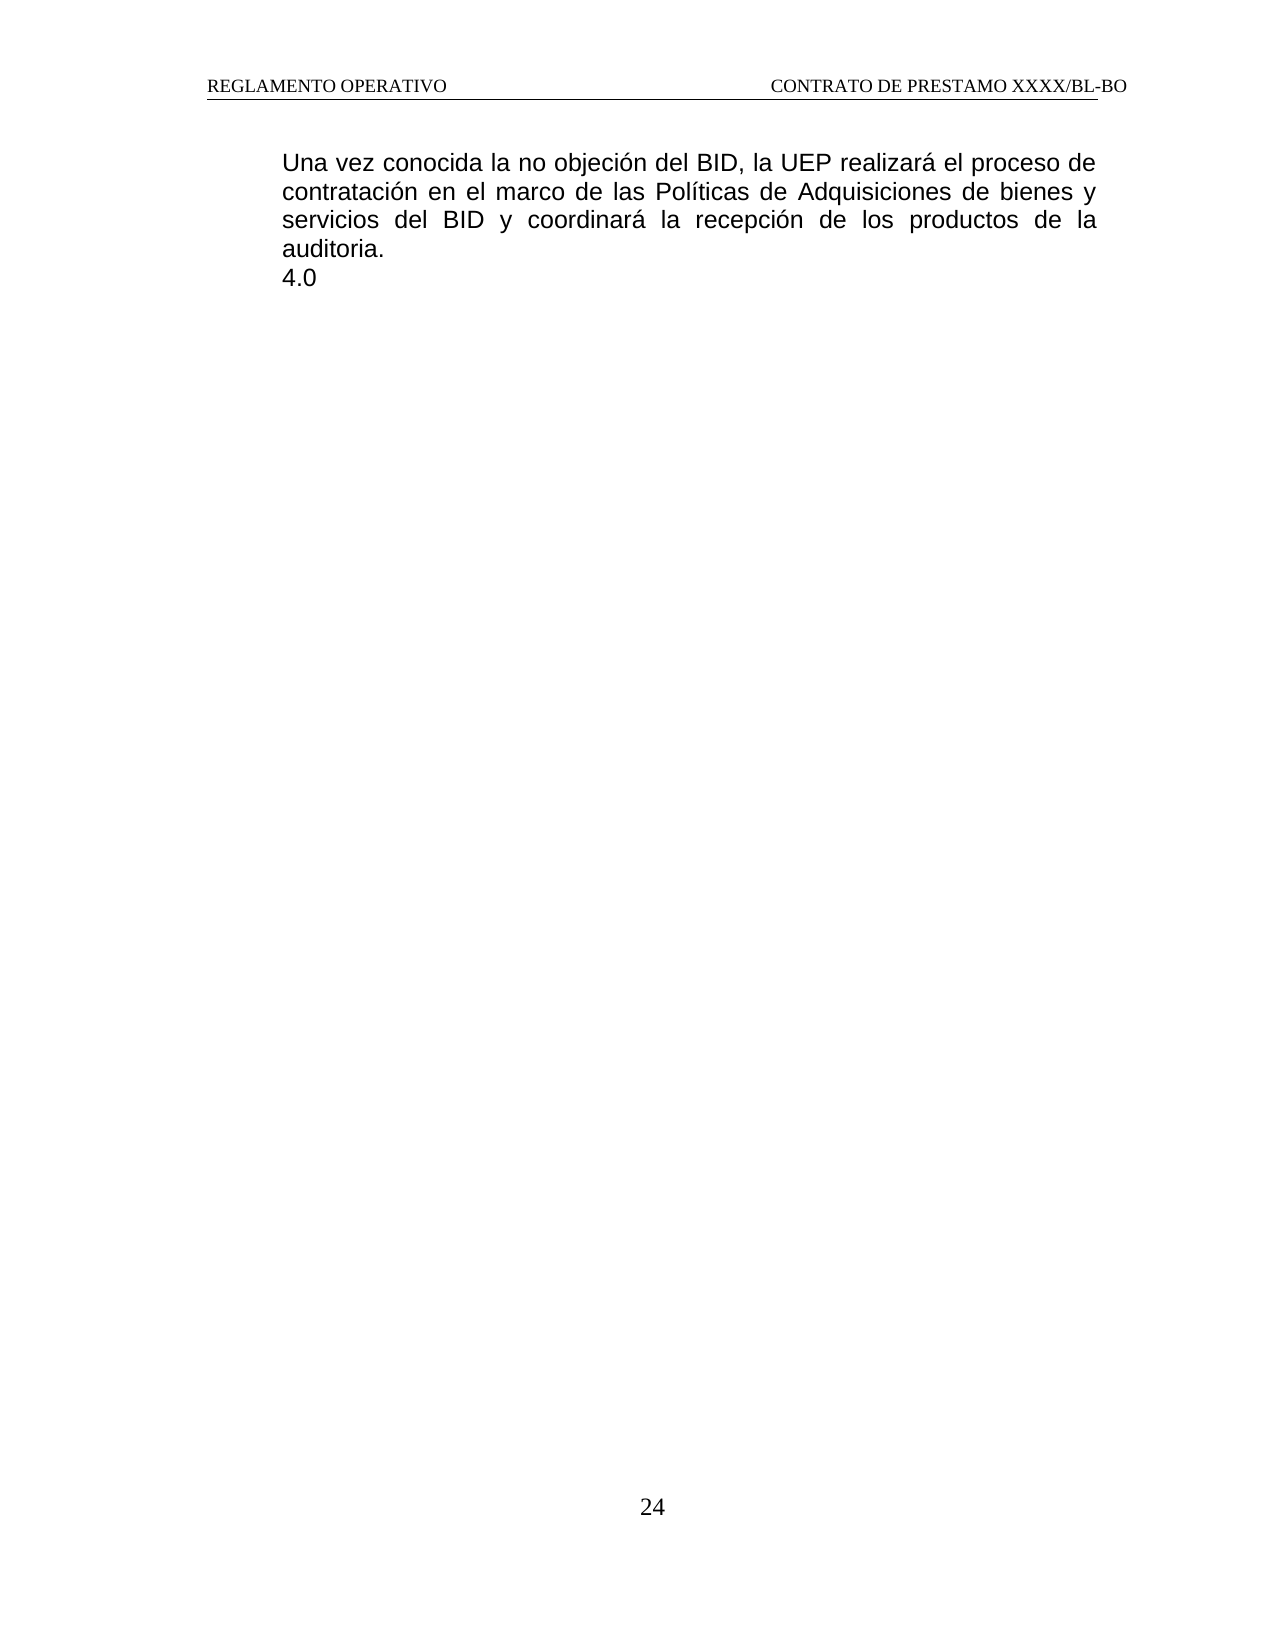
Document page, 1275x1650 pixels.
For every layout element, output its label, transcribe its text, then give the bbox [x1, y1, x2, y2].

text 4.0 [282, 263, 1098, 291]
text Una vez conocida la no objeción del BID, la UEP realizará el proceso de contratación en el marco de las Políticas de Adquisiciones de bienes y servicios del BID y coordinará la recepción de los productos de la auditoria. [282, 148, 1098, 263]
